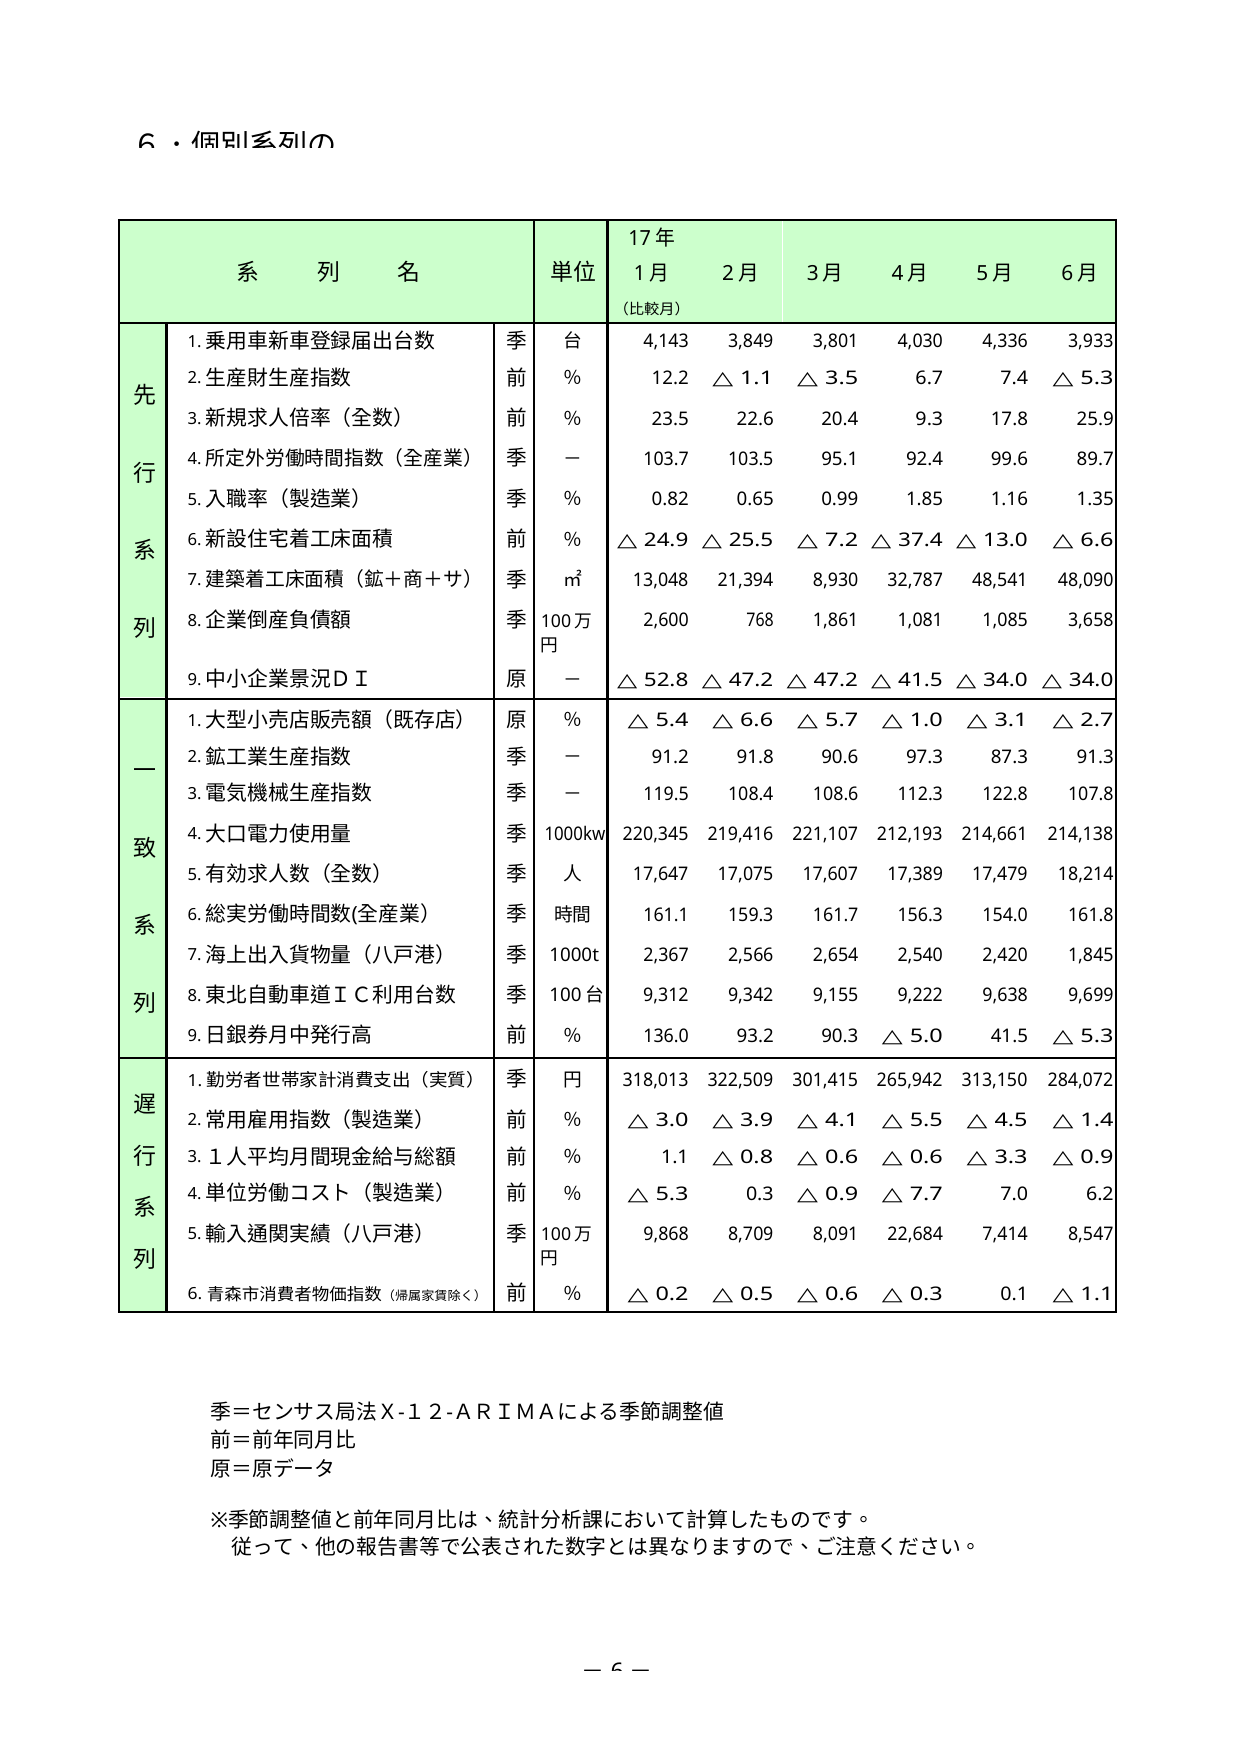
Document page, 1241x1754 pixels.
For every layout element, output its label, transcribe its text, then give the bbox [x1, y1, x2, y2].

table_cell 6. 青森市消費者物価指数（帰属家賃除く） [168, 1270, 493, 1311]
table_cell 前 [495, 395, 533, 435]
table_cell 161.8 [1037, 891, 1115, 932]
table_cell 21,394 [698, 556, 782, 597]
table_cell △ 3.0 [609, 1097, 698, 1135]
text 従って、他の報告書等で公表された数字とは異なりますので、ご注意ください。 [231, 1533, 1142, 1560]
table_cell 12.2 [609, 356, 698, 395]
table_cell △ 0.8 [698, 1135, 782, 1172]
table_cell △ 13.0 [952, 516, 1037, 556]
table_cell △ 3.1 [952, 700, 1037, 735]
table_cell 先行系列 [120, 324, 165, 697]
table_cell △ 6.6 [698, 700, 782, 735]
table_cell 5. 入職率（製造業） [168, 476, 493, 516]
table_cell ㎡ [535, 556, 606, 597]
table_cell △ 0.5 [698, 1270, 782, 1311]
table_cell △ 5.3 [609, 1172, 698, 1211]
table_cell △ 3.5 [783, 356, 867, 395]
table_cell ％ [535, 1097, 606, 1135]
table_cell 3,849 [698, 324, 782, 356]
table_cell 17,479 [952, 851, 1037, 891]
table_cell 1. 大型小売店販売額（既存店） [168, 700, 493, 735]
table_cell 8. 東北自動車道ＩＣ利用台数 [168, 972, 493, 1012]
table_cell 100台 [535, 972, 606, 1012]
table_cell 91.2 [609, 735, 698, 772]
table_cell 遅行系列 [120, 1059, 165, 1311]
table_cell 季 [495, 476, 533, 516]
table_cell 1. 乗用車新車登録届出台数 [168, 324, 493, 356]
table_cell 前 [495, 1097, 533, 1135]
table_cell 1,085 [952, 597, 1037, 656]
table_cell △ 7.2 [783, 516, 867, 556]
table_cell 100万円 [535, 597, 606, 656]
table_cell － [535, 772, 606, 811]
table_cell 5. 輸入通関実績（八戸港） [168, 1211, 493, 1270]
table_cell △ 1.0 [867, 700, 952, 735]
table_cell 6.2 [1037, 1172, 1115, 1211]
table_cell 100万円 [535, 1211, 606, 1270]
table_cell △ 0.9 [1037, 1135, 1115, 1172]
table_cell 0.3 [698, 1172, 782, 1211]
table_cell ％ [535, 1012, 606, 1057]
table_cell 8,930 [783, 556, 867, 597]
table_cell 季 [495, 1211, 533, 1270]
table_cell 91.3 [1037, 735, 1115, 772]
table_cell △ 1.4 [1037, 1097, 1115, 1135]
table_cell ％ [535, 516, 606, 556]
table_cell 2. 生産財生産指数 [168, 356, 493, 395]
table_cell △ 6.6 [1037, 516, 1115, 556]
table_cell △ 5.3 [1037, 356, 1115, 395]
table_cell 0.99 [783, 476, 867, 516]
table_cell 人 [535, 851, 606, 891]
table_cell 9. 日銀券月中発行高 [168, 1012, 493, 1057]
table_cell 48,090 [1037, 556, 1115, 597]
table_cell △ 52.8 [609, 656, 698, 697]
table_cell 159.3 [698, 891, 782, 932]
table_cell 2,654 [783, 932, 867, 972]
table_cell 季 [495, 1059, 533, 1097]
table_cell 91.8 [698, 735, 782, 772]
table_cell 301,415 [783, 1059, 867, 1097]
text 原＝原データ [210, 1454, 1142, 1482]
table_cell 2,540 [867, 932, 952, 972]
table_cell 原 [495, 656, 533, 697]
table_cell △ 5.4 [609, 700, 698, 735]
table_cell 9,868 [609, 1211, 698, 1270]
table_cell 214,661 [952, 811, 1037, 851]
table_cell 3,801 [783, 324, 867, 356]
table_cell △ 3.3 [952, 1135, 1037, 1172]
table_cell 季 [495, 435, 533, 476]
table_cell 季 [495, 735, 533, 772]
table_cell 156.3 [867, 891, 952, 932]
table_cell 768 [698, 597, 782, 656]
table_cell ％ [535, 1135, 606, 1172]
table_cell 2,600 [609, 597, 698, 656]
table_cell 7. 海上出入貨物量（八戸港） [168, 932, 493, 972]
table_header 2月 [698, 221, 782, 322]
table_cell ％ [535, 700, 606, 735]
table_cell 季 [495, 556, 533, 597]
table_cell 318,013 [609, 1059, 698, 1097]
table_cell △ 34.0 [1037, 656, 1115, 697]
table_cell 季 [495, 597, 533, 656]
table_cell 8,547 [1037, 1211, 1115, 1270]
table_cell △ 5.3 [1037, 1012, 1115, 1057]
table_cell 9,222 [867, 972, 952, 1012]
table_cell △ 4.5 [952, 1097, 1037, 1135]
table_cell 4,336 [952, 324, 1037, 356]
table_cell 季 [495, 811, 533, 851]
table_cell 136.0 [609, 1012, 698, 1057]
table_cell 9,155 [783, 972, 867, 1012]
table_cell － [535, 735, 606, 772]
table_cell 前 [495, 1270, 533, 1311]
table_cell 7,414 [952, 1211, 1037, 1270]
table_cell 4,030 [867, 324, 952, 356]
table_cell 季 [495, 772, 533, 811]
table_cell △ 1.1 [1037, 1270, 1115, 1311]
table_cell 97.3 [867, 735, 952, 772]
table_cell 3. 新規求人倍率（全数） [168, 395, 493, 435]
table_cell 台 [535, 324, 606, 356]
table_cell 22,684 [867, 1211, 952, 1270]
table_cell △ 0.6 [867, 1135, 952, 1172]
table_cell ％ [535, 356, 606, 395]
table_cell 1.16 [952, 476, 1037, 516]
table_cell 1,845 [1037, 932, 1115, 972]
table_cell 92.4 [867, 435, 952, 476]
table_header 系 列 名 [120, 221, 533, 322]
table_cell 前 [495, 1135, 533, 1172]
table_cell 108.6 [783, 772, 867, 811]
table_cell △ 37.4 [867, 516, 952, 556]
table_cell 8,091 [783, 1211, 867, 1270]
table_cell 3,658 [1037, 597, 1115, 656]
table_cell 前 [495, 516, 533, 556]
table_cell 一致系列 [120, 700, 165, 1057]
table_cell 17,647 [609, 851, 698, 891]
table_cell 212,193 [867, 811, 952, 851]
table_cell 161.1 [609, 891, 698, 932]
table_cell 103.7 [609, 435, 698, 476]
table_cell △ 2.7 [1037, 700, 1115, 735]
table_cell 108.4 [698, 772, 782, 811]
table_header 単位 [535, 221, 606, 322]
table_cell 23.5 [609, 395, 698, 435]
table_cell 季 [495, 891, 533, 932]
text 季＝センサス局法Ｘ-１２-ＡＲＩＭＡによる季節調整値前＝前年同月比 [210, 1397, 736, 1454]
table_cell 季 [495, 324, 533, 356]
table_cell 41.5 [952, 1012, 1037, 1057]
table_cell 214,138 [1037, 811, 1115, 851]
table_cell ％ [535, 1270, 606, 1311]
table_cell △ 41.5 [867, 656, 952, 697]
table_cell 7.4 [952, 356, 1037, 395]
table_cell 前 [495, 356, 533, 395]
table_cell 2,566 [698, 932, 782, 972]
table_cell 89.7 [1037, 435, 1115, 476]
table_cell 322,509 [698, 1059, 782, 1097]
table_cell △ 5.0 [867, 1012, 952, 1057]
table_cell △ 0.2 [609, 1270, 698, 1311]
table_header 3月 [783, 221, 867, 322]
table_cell 112.3 [867, 772, 952, 811]
table_cell △ 3.9 [698, 1097, 782, 1135]
table_cell ％ [535, 476, 606, 516]
table_cell 107.8 [1037, 772, 1115, 811]
table_cell 8,709 [698, 1211, 782, 1270]
table_cell 季 [495, 972, 533, 1012]
table_cell 8. 企業倒産負債額 [168, 597, 493, 656]
table_cell 284,072 [1037, 1059, 1115, 1097]
table_cell △ 7.7 [867, 1172, 952, 1211]
table_cell 87.3 [952, 735, 1037, 772]
table_cell 17,075 [698, 851, 782, 891]
table_cell 5. 有効求人数（全数） [168, 851, 493, 891]
table_cell △ 0.6 [783, 1270, 867, 1311]
table_cell 219,416 [698, 811, 782, 851]
table_cell 9. 中小企業景況ＤＩ [168, 656, 493, 697]
table_cell 前 [495, 1172, 533, 1211]
table_cell 3. １人平均月間現金給与総額 [168, 1135, 493, 1172]
table_header 6月 [1037, 221, 1115, 322]
table_cell 3,933 [1037, 324, 1115, 356]
table_cell 4. 大口電力使用量 [168, 811, 493, 851]
table_cell 1,081 [867, 597, 952, 656]
table_cell △ 5.7 [783, 700, 867, 735]
table_cell 20.4 [783, 395, 867, 435]
table_cell 32,787 [867, 556, 952, 597]
table_cell 4. 単位労働コスト（製造業） [168, 1172, 493, 1211]
table_cell 161.7 [783, 891, 867, 932]
table_cell △ 0.3 [867, 1270, 952, 1311]
table_header 4月 [867, 221, 952, 322]
table_cell 22.6 [698, 395, 782, 435]
table_cell 6.7 [867, 356, 952, 395]
table_cell 2. 常用雇用指数（製造業） [168, 1097, 493, 1135]
table_cell 9,342 [698, 972, 782, 1012]
table_cell 9,699 [1037, 972, 1115, 1012]
table_cell 13,048 [609, 556, 698, 597]
table_cell ％ [535, 395, 606, 435]
table_cell 1.35 [1037, 476, 1115, 516]
table_cell △ 24.9 [609, 516, 698, 556]
table_cell 時間 [535, 891, 606, 932]
table_cell 7. 建築着工床面積（鉱＋商＋サ） [168, 556, 493, 597]
table_header 5月 [952, 221, 1037, 322]
table_cell △ 1.1 [698, 356, 782, 395]
table_cell 220,345 [609, 811, 698, 851]
table_cell 6. 新設住宅着工床面積 [168, 516, 493, 556]
table_cell － [535, 435, 606, 476]
table_cell 119.5 [609, 772, 698, 811]
table_cell 1,861 [783, 597, 867, 656]
table_cell 原 [495, 700, 533, 735]
table_cell 2,420 [952, 932, 1037, 972]
table_cell 4,143 [609, 324, 698, 356]
table_cell 前 [495, 1012, 533, 1057]
table_cell 103.5 [698, 435, 782, 476]
table_cell △ 4.1 [783, 1097, 867, 1135]
table_header 17年 1月 （比較月） [609, 221, 698, 322]
table_cell － [535, 656, 606, 697]
table_cell 9,638 [952, 972, 1037, 1012]
table_cell 季 [495, 851, 533, 891]
table_cell 25.9 [1037, 395, 1115, 435]
table_cell 90.3 [783, 1012, 867, 1057]
table_cell 0.82 [609, 476, 698, 516]
table_cell 17,389 [867, 851, 952, 891]
table_cell 9.3 [867, 395, 952, 435]
table_cell 17.8 [952, 395, 1037, 435]
table_cell 季 [495, 932, 533, 972]
table_cell △ 47.2 [698, 656, 782, 697]
table_cell △ 0.9 [783, 1172, 867, 1211]
table_cell 7.0 [952, 1172, 1037, 1211]
table_cell 90.6 [783, 735, 867, 772]
table_cell 48,541 [952, 556, 1037, 597]
table_cell △ 5.5 [867, 1097, 952, 1135]
table_cell 3. 電気機械生産指数 [168, 772, 493, 811]
table_cell 313,150 [952, 1059, 1037, 1097]
table_cell 221,107 [783, 811, 867, 851]
table_cell △ 25.5 [698, 516, 782, 556]
table_cell 1.1 [609, 1135, 698, 1172]
table_cell 9,312 [609, 972, 698, 1012]
table_cell 154.0 [952, 891, 1037, 932]
table_cell 2,367 [609, 932, 698, 972]
table_cell 1000t [535, 932, 606, 972]
table_cell △ 34.0 [952, 656, 1037, 697]
table_cell △ 47.2 [783, 656, 867, 697]
table_cell 0.1 [952, 1270, 1037, 1311]
table_cell △ 0.6 [783, 1135, 867, 1172]
table_cell 18,214 [1037, 851, 1115, 891]
table_cell ％ [535, 1172, 606, 1211]
table_cell 95.1 [783, 435, 867, 476]
table_cell 1.85 [867, 476, 952, 516]
table_cell 122.8 [952, 772, 1037, 811]
text ※季節調整値と前年同月比は、統計分析課において計算したものです。 [210, 1507, 1142, 1533]
table_cell 17,607 [783, 851, 867, 891]
table_cell 1. 勤労者世帯家計消費支出（実質） [168, 1059, 493, 1097]
table_cell 93.2 [698, 1012, 782, 1057]
table_cell 2. 鉱工業生産指数 [168, 735, 493, 772]
table_cell 99.6 [952, 435, 1037, 476]
table_cell 265,942 [867, 1059, 952, 1097]
table_cell 6. 総実労働時間数(全産業） [168, 891, 493, 932]
table_cell 1000kw [535, 811, 606, 851]
table_cell 4. 所定外労働時間指数（全産業） [168, 435, 493, 476]
table_cell 円 [535, 1059, 606, 1097]
table_cell 0.65 [698, 476, 782, 516]
